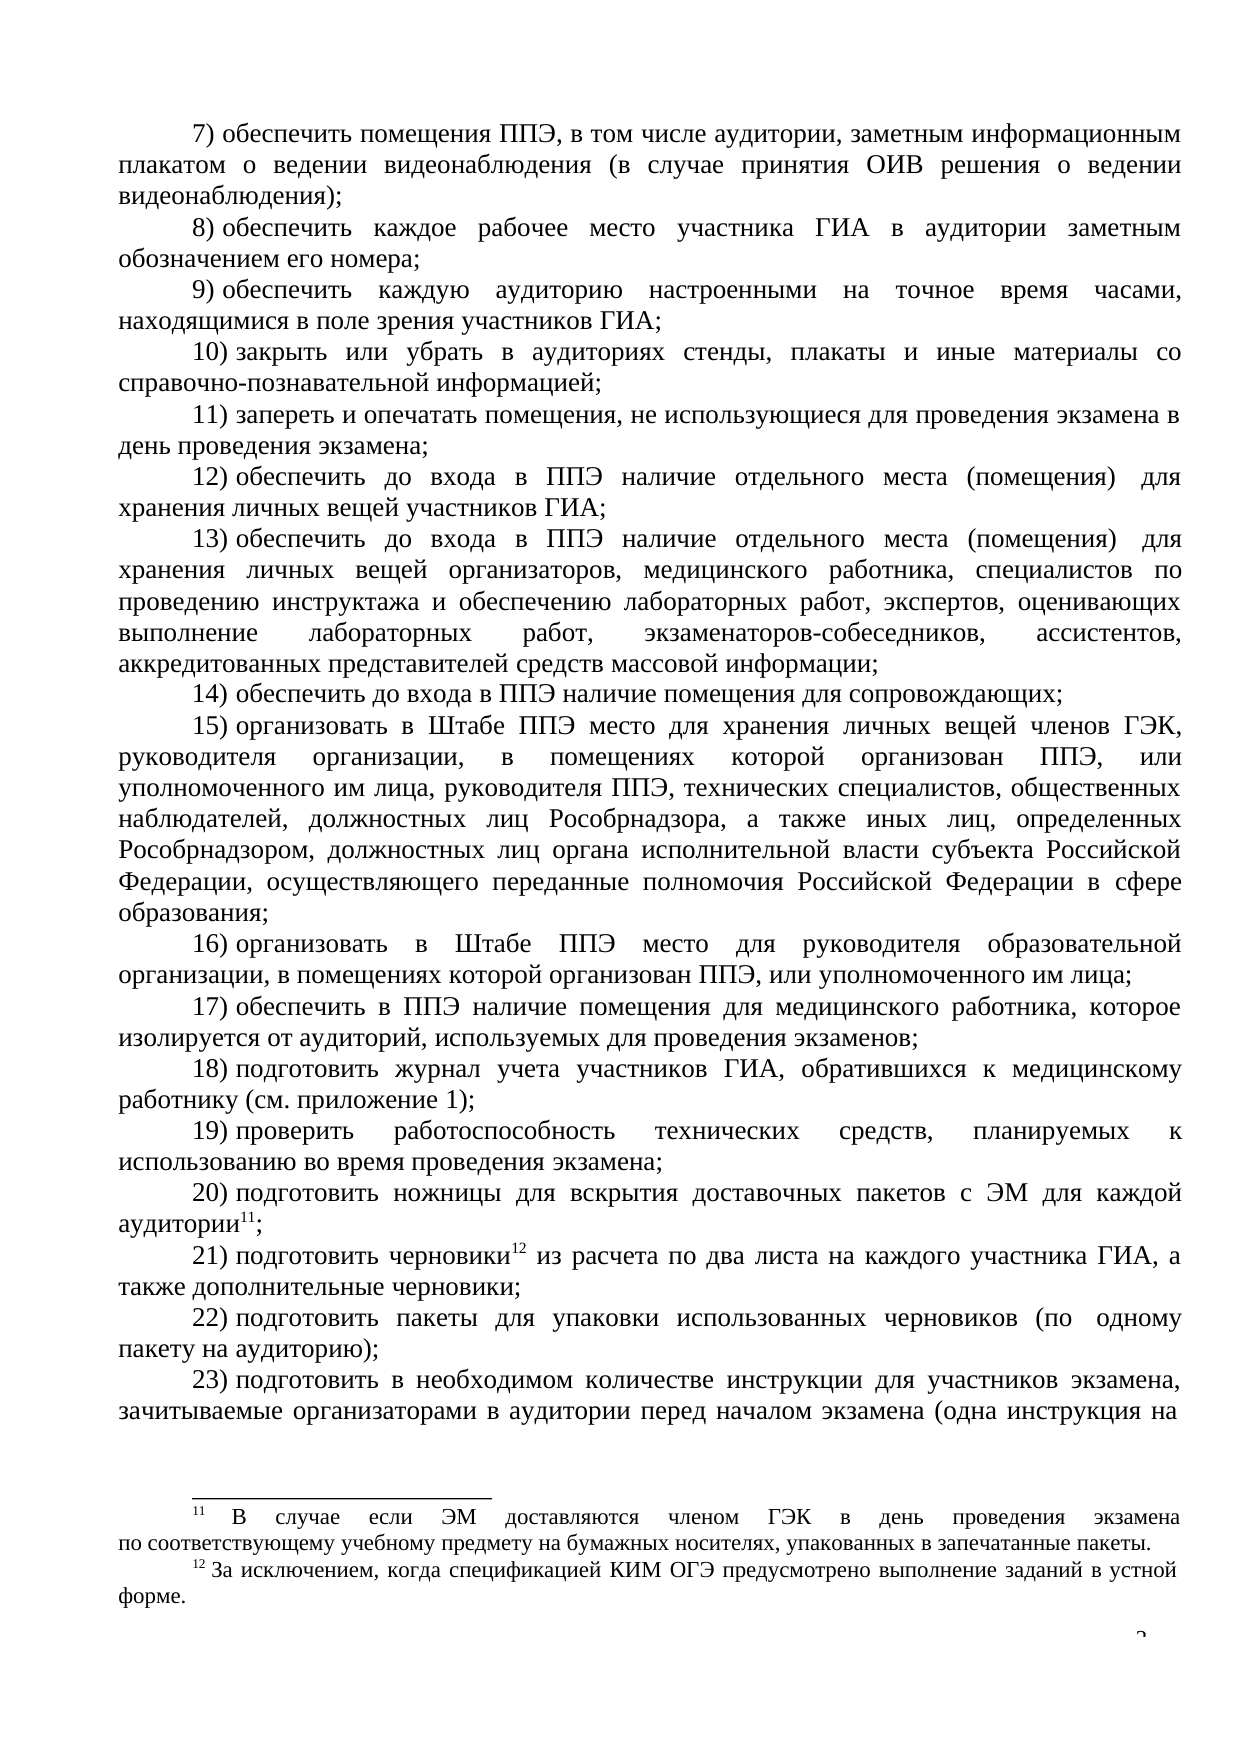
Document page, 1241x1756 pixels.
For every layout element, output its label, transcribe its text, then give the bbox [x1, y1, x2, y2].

list проверить работоспособность технических средств, планируемых к использованию во время проведения экзамена; [118, 1114, 1182, 1176]
list подготовить ножницы для вскрытия доставочных пакетов с ЭМ для каждой аудитории11; [118, 1176, 1182, 1239]
list подготовить пакеты для упаковки использованных черновиков (по одному пакету на аудиторию); [118, 1301, 1182, 1363]
text 11 В случае если ЭМ доставляются членом ГЭК в день проведения экзамена по соответствующему учебному предмету на бумажных носителях, упакованных в запечатанные пакеты. [118, 1503, 1182, 1556]
list обеспечить до входа в ППЭ наличие отдельного места (помещения) для хранения личных вещей организаторов, медицинского работника, специалистов по проведению инструктажа и обеспечению лабораторных работ, экспертов, оценивающих выполнение лабораторных работ, экзаменаторов-собеседников, ассистентов, аккредитованных представителей средств массовой информации; [118, 522, 1182, 678]
list запереть и опечатать помещения, не использующиеся для проведения экзамена в день проведения экзамена; [118, 398, 1181, 460]
list подготовить журнал учета участников ГИА, обратившихся к медицинскому работнику (см. приложение 1); [118, 1052, 1182, 1114]
list организовать в Штабе ППЭ место для хранения личных вещей членов ГЭК, руководителя организации, в помещениях которой организован ППЭ, или уполномоченного им лица, руководителя ППЭ, технических специалистов, общественных наблюдателей, должностных лиц Рособрнадзора, а также иных лиц, определенных Рособрнадзором, должностных лиц органа исполнительной власти субъекта Российской Федерации, осуществляющего переданные полномочия Российской Федерации в сфере образования; [118, 709, 1182, 927]
list подготовить черновики12 из расчета по два листа на каждого участника ГИА, а также дополнительные черновики; [118, 1239, 1182, 1301]
list обеспечить помещения ППЭ, в том числе аудитории, заметным информационным плакатом о ведении видеонаблюдения (в случае принятия ОИВ решения о ведении видеонаблюдения); [118, 117, 1182, 211]
list обеспечить в ППЭ наличие помещения для медицинского работника, которое изолируется от аудиторий, используемых для проведения экзаменов; [118, 989, 1182, 1052]
list организовать в Штабе ППЭ место для руководителя образовательной организации, в помещениях которой организован ППЭ, или уполномоченного им лица; [118, 927, 1182, 989]
list подготовить в необходимом количестве инструкции для участников экзамена, зачитываемые организаторами в аудитории перед началом экзамена (одна инструкция на [118, 1363, 1182, 1426]
text 12 За исключением, когда спецификацией КИМ ОГЭ предусмотрено выполнение заданий в устной [192, 1556, 1223, 1582]
list закрыть или убрать в аудиториях стенды, плакаты и иные материалы со справочно-познавательной информацией; [118, 335, 1182, 398]
text форме. [118, 1582, 1223, 1608]
list обеспечить каждую аудиторию настроенными на точное время часами, находящимися в поле зрения участников ГИА; [118, 273, 1182, 335]
list обеспечить до входа в ППЭ наличие отдельного места (помещения) для хранения личных вещей участников ГИА; [118, 460, 1182, 522]
list обеспечить до входа в ППЭ наличие помещения для сопровождающих; [192, 678, 1223, 709]
list обеспечить каждое рабочее место участника ГИА в аудитории заметным обозначением его номера; [118, 211, 1181, 273]
